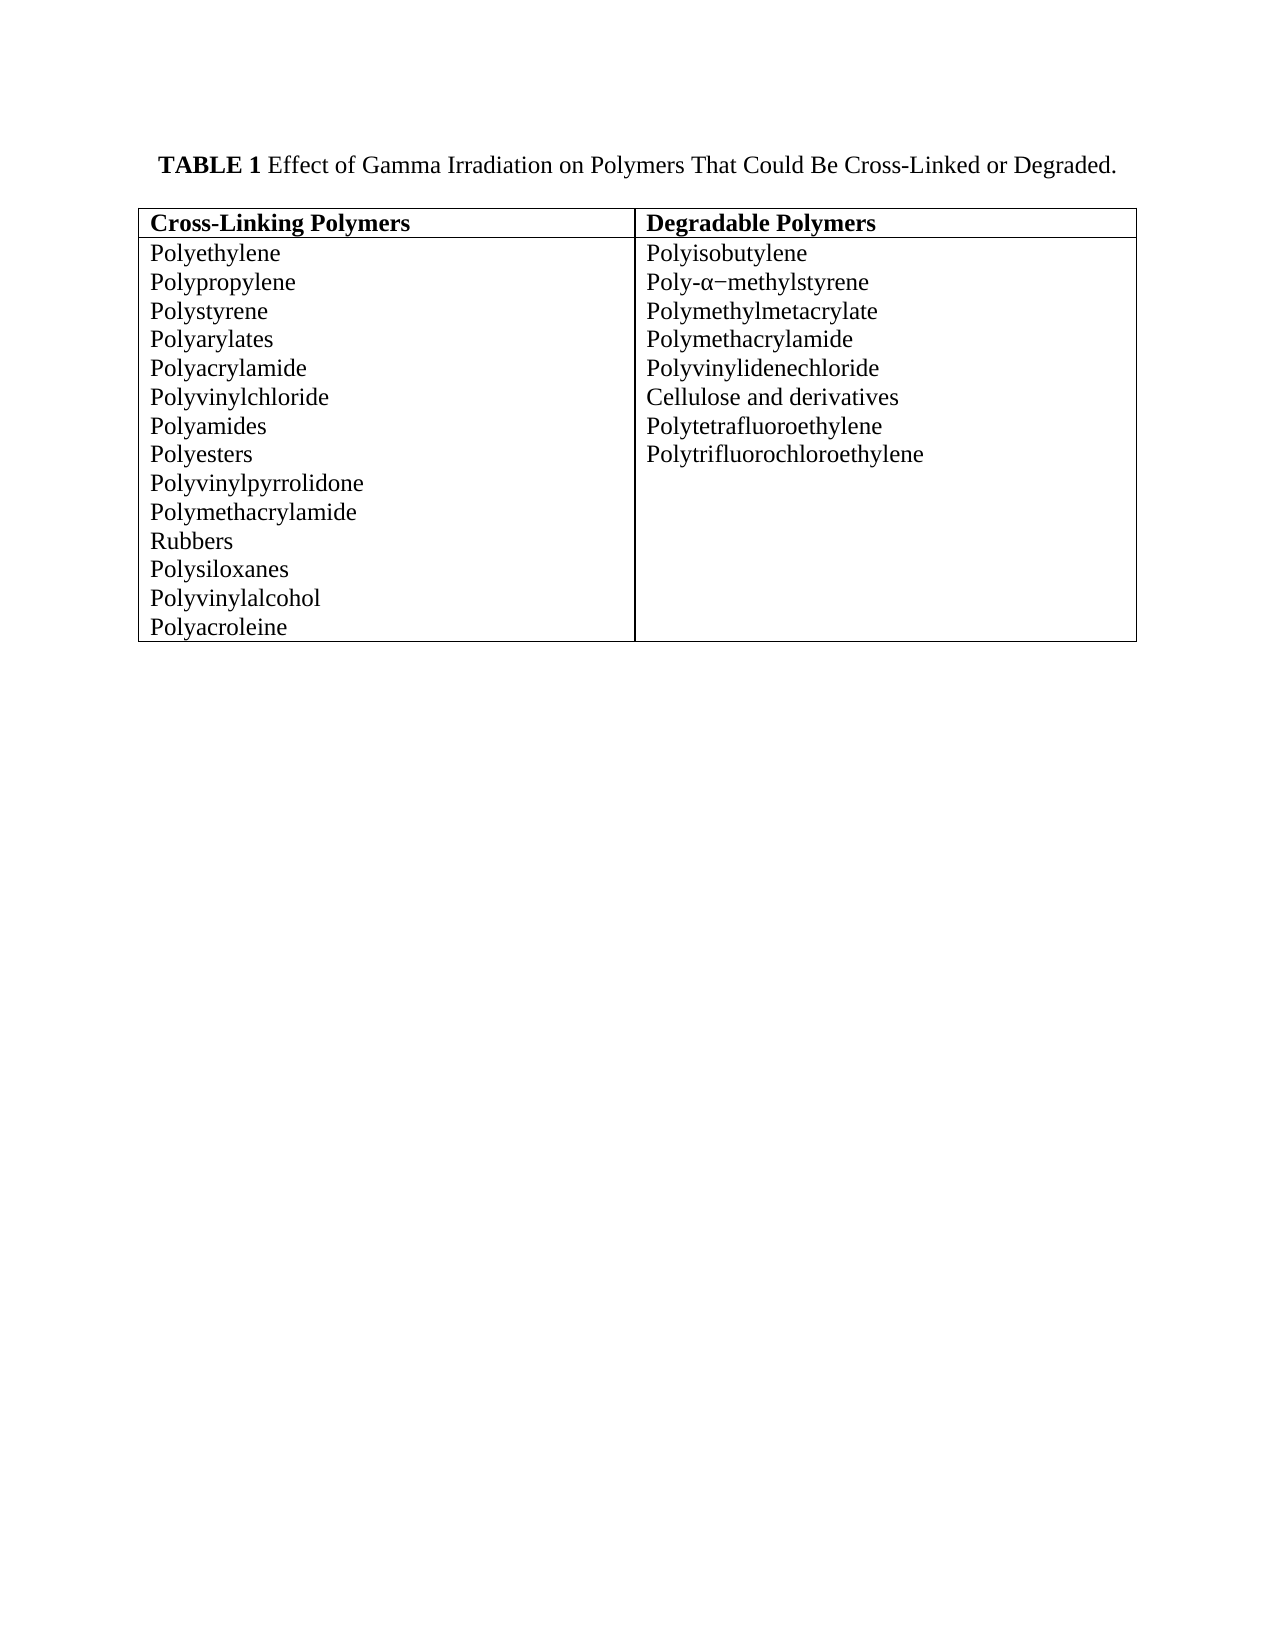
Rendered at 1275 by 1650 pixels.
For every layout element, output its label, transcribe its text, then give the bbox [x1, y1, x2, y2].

table_header Cross-Linking Polymers [139, 209, 634, 237]
text TABLE 1 Effect of Gamma Irradiation on Polymers That Could Be Cross-Linked or Degraded. [150, 150, 1125, 179]
table_cell Polyethylene Polypropylene Polystyrene Polyarylates Polyacrylamide Polyvinylchloride Polyamides Polyesters Polyvinylpyrrolidone Polymethacrylamide Rubbers Polysiloxanes Polyvinylalcohol Polyacroleine [139, 238, 634, 641]
table_cell Polyisobutylene Poly-α−methylstyrene Polymethylmetacrylate Polymethacrylamide Polyvinylidenechloride Cellulose and derivatives Polytetrafluoroethylene Polytrifluorochloroethylene [636, 238, 1136, 641]
table_header Degradable Polymers [636, 209, 1136, 237]
